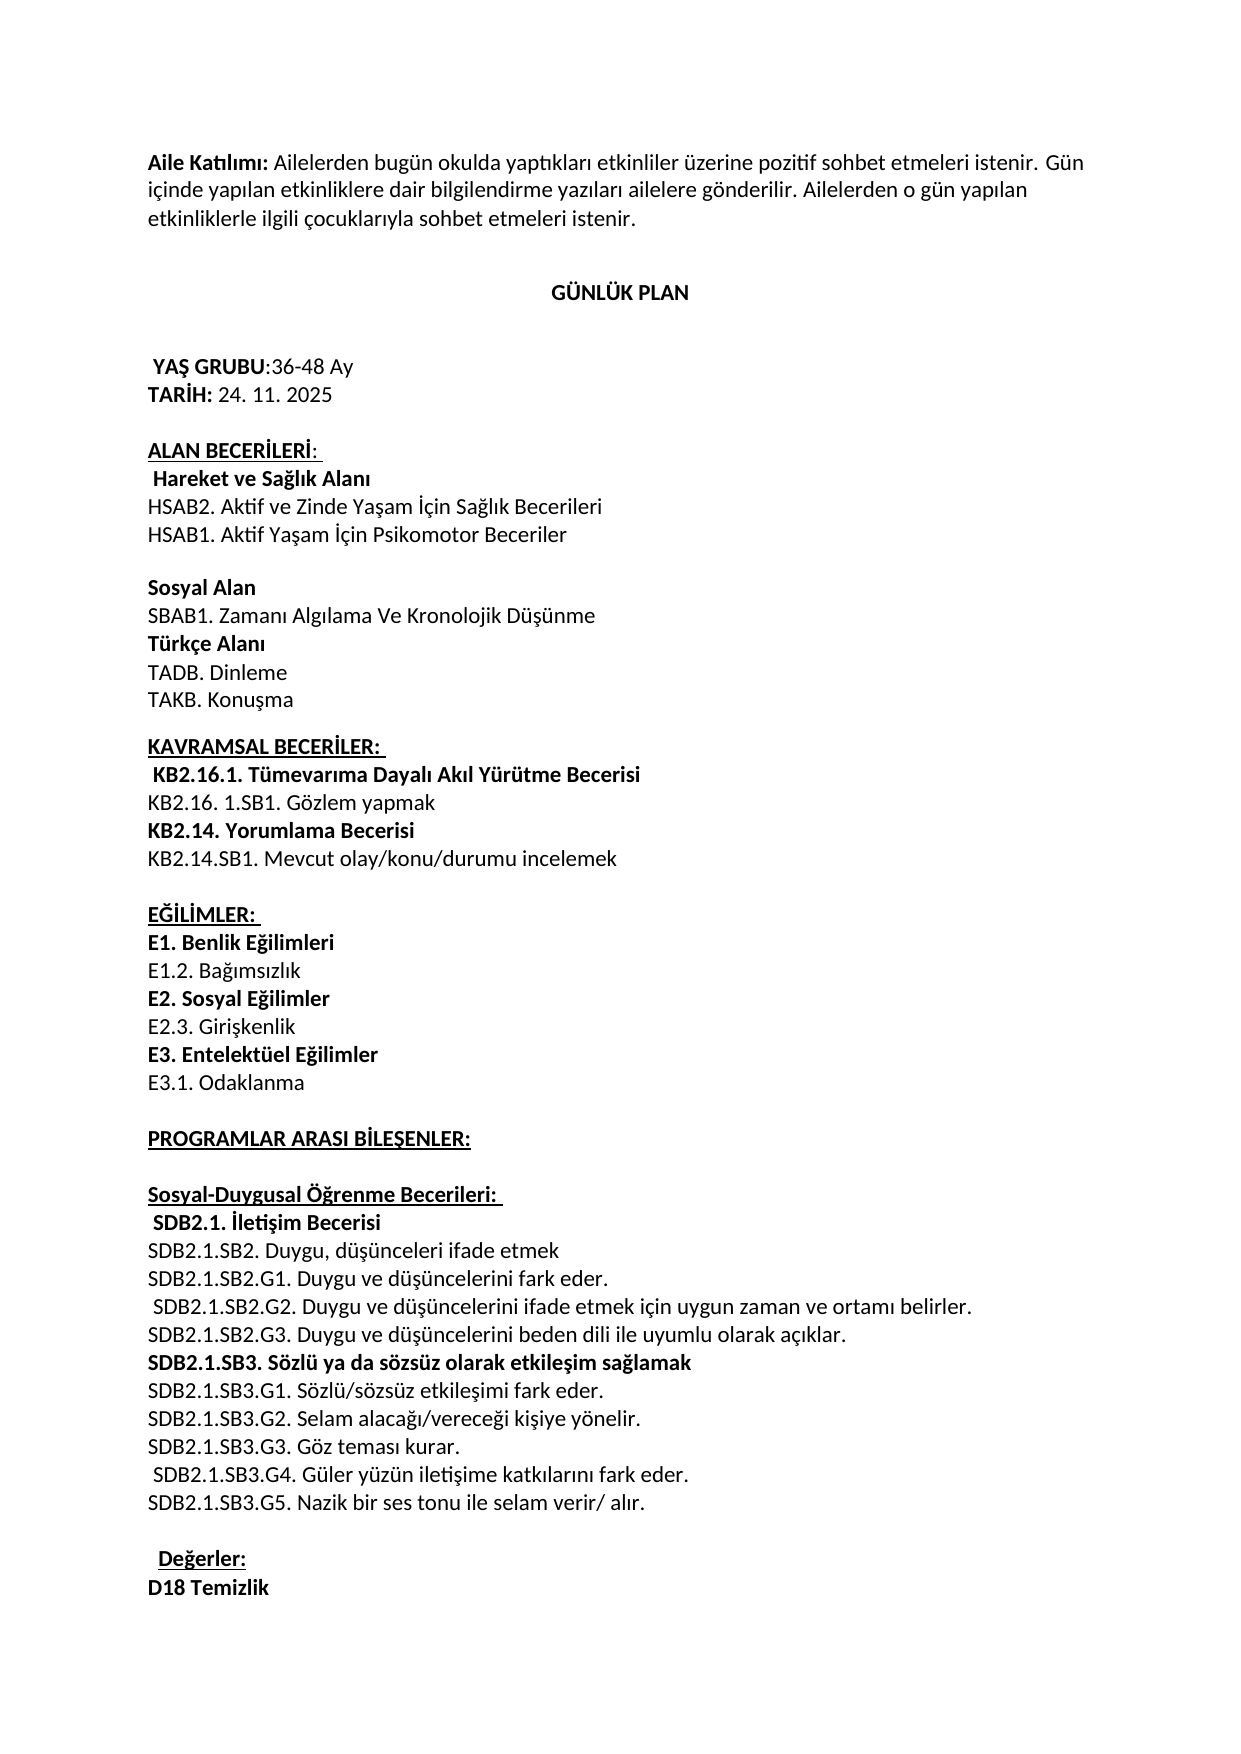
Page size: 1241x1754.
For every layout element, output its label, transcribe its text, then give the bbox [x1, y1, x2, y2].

text KB2.16. 1.SB1. Gözlem yapmak [148, 788, 1093, 816]
text KB2.16.1. Tümevarıma Dayalı Akıl Yürütme Becerisi [148, 760, 1093, 788]
text SDB2.1. İletişim Becerisi [148, 1208, 1093, 1236]
text TADB. Dinleme [148, 658, 1093, 686]
text SDB2.1.SB3. Sözlü ya da sözsüz olarak etkileşim sağlamak [148, 1348, 1093, 1376]
text TAKB. Konuşma [148, 686, 1093, 714]
text E2. Sosyal Eğilimler [148, 984, 1093, 1012]
text Hareket ve Sağlık Alanı [148, 464, 1093, 492]
text SBAB1. Zamanı Algılama Ve Kronolojik Düşünme [148, 602, 1093, 629]
text E3.1. Odaklanma [148, 1068, 1093, 1096]
text HSAB2. Aktif ve Zinde Yaşam İçin Sağlık Becerileri [148, 492, 1093, 521]
text Değerler: [148, 1544, 1093, 1573]
text Aile Katılımı: Ailelerden bugün okulda yaptıkları etkinliler üzerine pozitif sohbet etmeleri istenir. Gün içinde yapılan etkinliklere dair bilgilendirme yazıları ailelere gönderilir. Ailelerden o gün yapılan etkinliklerle ilgili çocuklarıyla sohbet etmeleri istenir. [148, 148, 1093, 232]
text SDB2.1.SB2. Duygu, düşünceleri ifade etmek [148, 1236, 1093, 1264]
text EĞİLİMLER: [148, 900, 1093, 928]
text PROGRAMLAR ARASI BİLEŞENLER: [148, 1124, 1093, 1152]
text Türkçe Alanı [148, 629, 1093, 658]
text TARİH: 24. 11. 2025 [148, 380, 1093, 408]
text D18 Temizlik [148, 1573, 1093, 1601]
text E1. Benlik Eğilimleri [148, 928, 1093, 956]
text GÜNLÜK PLAN [148, 278, 1093, 306]
text E1.2. Bağımsızlık [148, 956, 1093, 984]
text SDB2.1.SB3.G3. Göz teması kurar. [148, 1432, 1093, 1461]
text SDB2.1.SB2.G1. Duygu ve düşüncelerini fark eder. [148, 1264, 1093, 1292]
text HSAB1. Aktif Yaşam İçin Psikomotor Beceriler [148, 521, 1093, 548]
text YAŞ GRUBU:36-48 Ay [148, 352, 1093, 380]
text SDB2.1.SB3.G4. Güler yüzün iletişime katkılarını fark eder. [148, 1461, 1093, 1488]
text SDB2.1.SB3.G1. Sözlü/sözsüz etkileşimi fark eder. [148, 1376, 1093, 1404]
text Sosyal-Duygusal Öğrenme Becerileri: [148, 1180, 1093, 1208]
text ALAN BECERİLERİ: [148, 436, 1093, 464]
text SDB2.1.SB3.G2. Selam alacağı/vereceği kişiye yönelir. [148, 1404, 1093, 1432]
text E2.3. Girişkenlik [148, 1012, 1093, 1040]
text Sosyal Alan [148, 573, 1093, 602]
text SDB2.1.SB2.G2. Duygu ve düşüncelerini ifade etmek için uygun zaman ve ortamı belirler. SDB2.1.SB2.G3. Duygu ve düşüncelerini beden dili ile uyumlu olarak açıklar. [148, 1292, 1093, 1348]
text KB2.14. Yorumlama Becerisi [148, 816, 1093, 844]
text SDB2.1.SB3.G5. Nazik bir ses tonu ile selam verir/ alır. [148, 1488, 1093, 1517]
text E3. Entelektüel Eğilimler [148, 1040, 1093, 1068]
text KB2.14.SB1. Mevcut olay/konu/durumu incelemek [148, 844, 1093, 872]
text KAVRAMSAL BECERİLER: [148, 732, 1093, 760]
